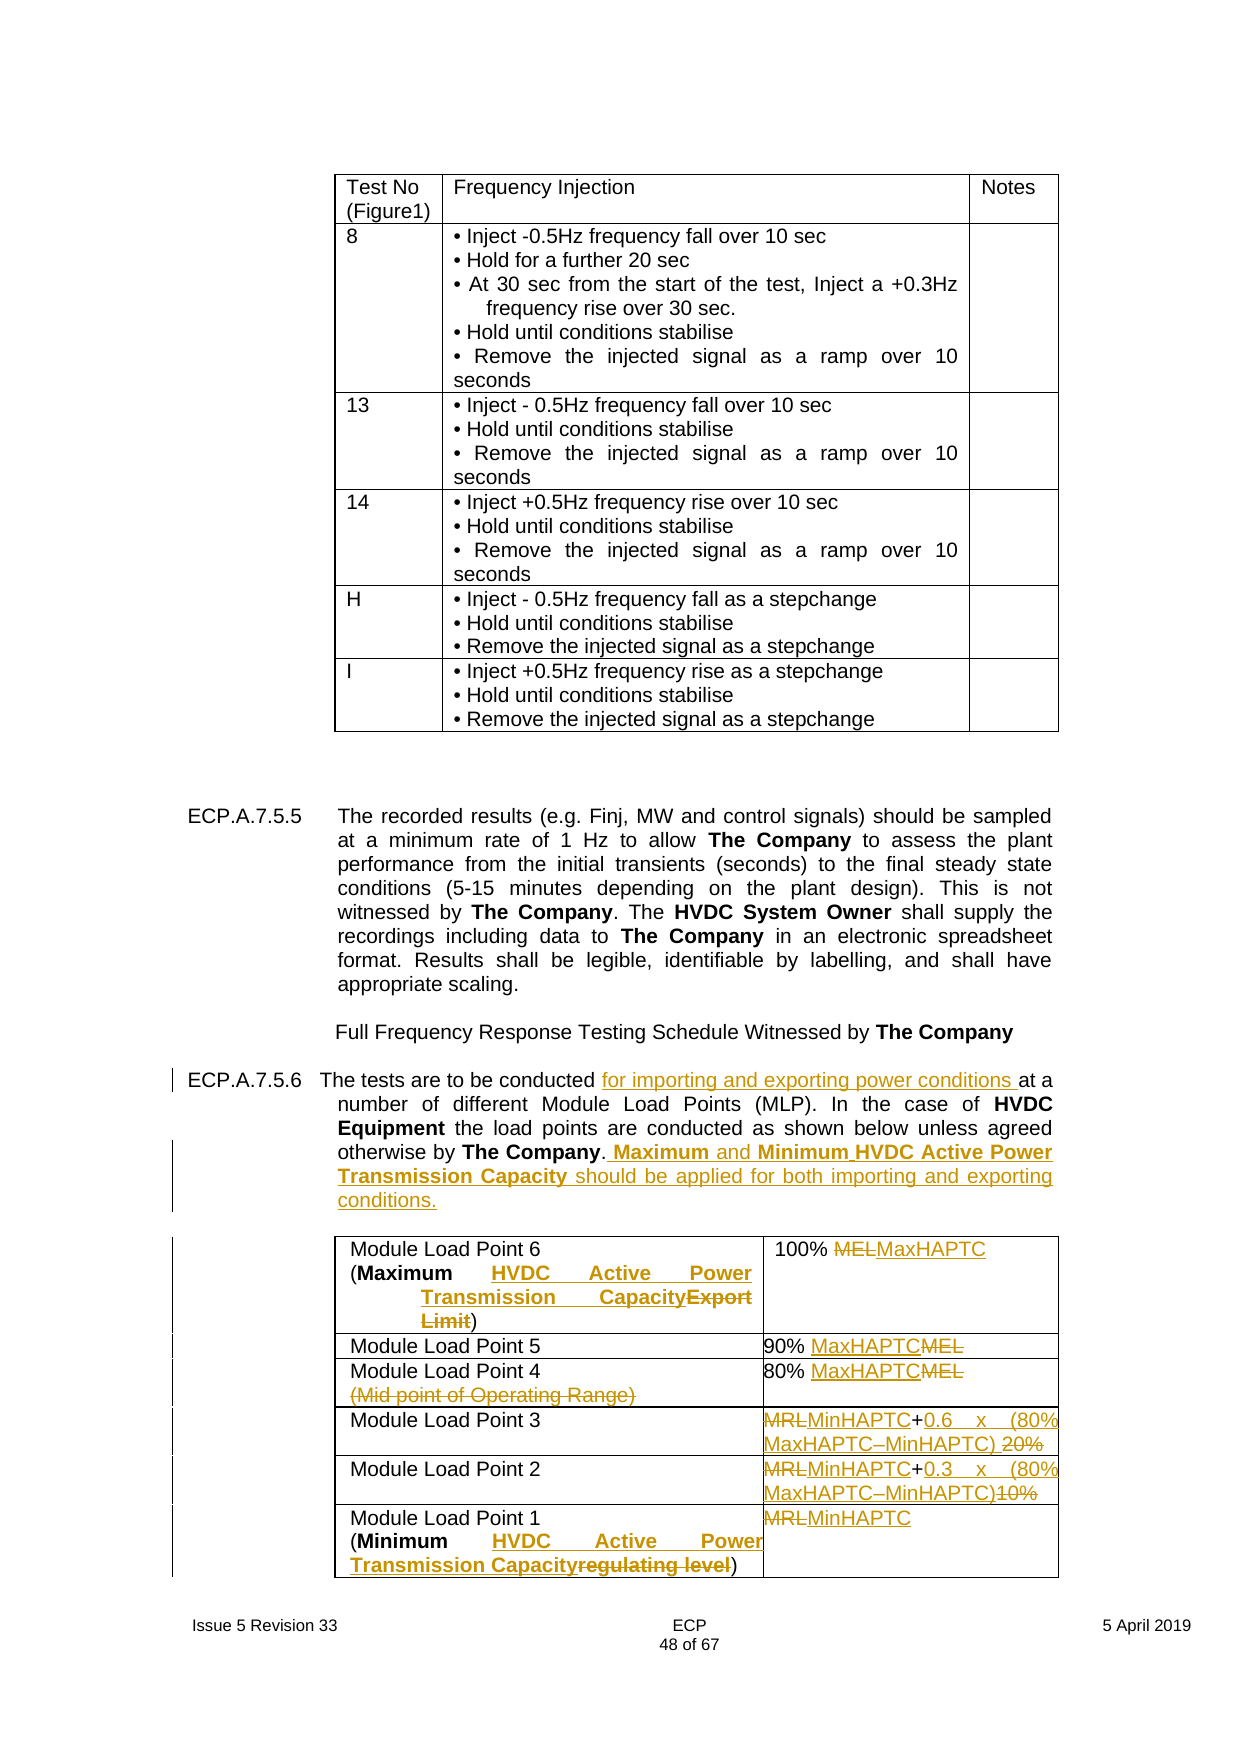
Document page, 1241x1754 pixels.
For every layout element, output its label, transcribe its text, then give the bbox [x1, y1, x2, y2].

table_cell Module Load Point 5 [336, 1334, 763, 1357]
table_cell • Inject +0.5Hz frequency rise as a stepchange • Hold until conditions stabilise • Remove the injected signal as a stepchange [443, 659, 969, 731]
table_cell I [336, 659, 442, 731]
table_cell + [764, 1408, 1058, 1455]
table_cell 8 [336, 224, 442, 392]
table_cell [764, 1505, 1058, 1577]
table_cell Module Load Point 3 [336, 1408, 763, 1455]
table_cell • Inject +0.5Hz frequency rise over 10 sec • Hold until conditions stabilise • Remove the injected signal as a ramp over 10 seconds [443, 490, 969, 585]
table_cell • Inject -0.5Hz frequency fall over 10 sec • Hold for a further 20 sec • At 30 sec from the start of the test, Inject a +0.3Hz frequency rise over 30 sec. • Hold until conditions stabilise • Remove the injected signal as a ramp over 10 seconds [443, 224, 969, 392]
text ECP.A.7.5.5 The recorded results (e.g. Finj, MW and control signals) should be sampled at a minimum rate of 1 Hz to allow The Company to assess the plant performance from the initial transients (seconds) to the final steady state conditions (5-15 minutes depending on the plant design). This is not witnessed by The Company. The HVDC System Owner shall supply the recordings including data to The Company in an electronic spreadsheet format. Results shall be legible, identifiable by labelling, and shall have appropriate scaling. [187, 804, 1053, 996]
table_cell Module Load Point 4 [336, 1359, 763, 1406]
table_cell [970, 224, 1058, 392]
table_cell [970, 659, 1058, 731]
table_cell • Inject - 0.5Hz frequency fall over 10 sec • Hold until conditions stabilise • Remove the injected signal as a ramp over 10 seconds [443, 393, 969, 488]
table_cell 80% [764, 1359, 1058, 1406]
table_cell 90% [764, 1334, 1058, 1357]
table_cell [970, 586, 1058, 658]
table_header Module Load Point 6 (Maximum ) [336, 1237, 763, 1332]
table_header Test No (Figure1) [336, 175, 442, 223]
text Full Frequency Response Testing Schedule Witnessed by The Company [335, 1020, 1053, 1044]
table_header Frequency Injection [443, 175, 969, 223]
table_cell 14 [336, 490, 442, 585]
table_cell [970, 490, 1058, 585]
table_cell Module Load Point 1 (Minimum ) [336, 1505, 763, 1577]
table_cell • Inject - 0.5Hz frequency fall as a stepchange • Hold until conditions stabilise • Remove the injected signal as a stepchange [443, 586, 969, 658]
table_header 100% [764, 1237, 1058, 1332]
table_cell 13 [336, 393, 442, 488]
table_cell + [764, 1456, 1058, 1504]
table_cell Module Load Point 2 [336, 1456, 763, 1504]
table_header Notes [970, 175, 1058, 223]
text ECP.A.7.5.6 The tests are to be conducted at a number of different Module Load Points (MLP). In the case of HVDC Equipment the load points are conducted as shown below unless agreed otherwise by The Company. [187, 1068, 1053, 1212]
table_cell H [336, 586, 442, 658]
table_cell [970, 393, 1058, 488]
